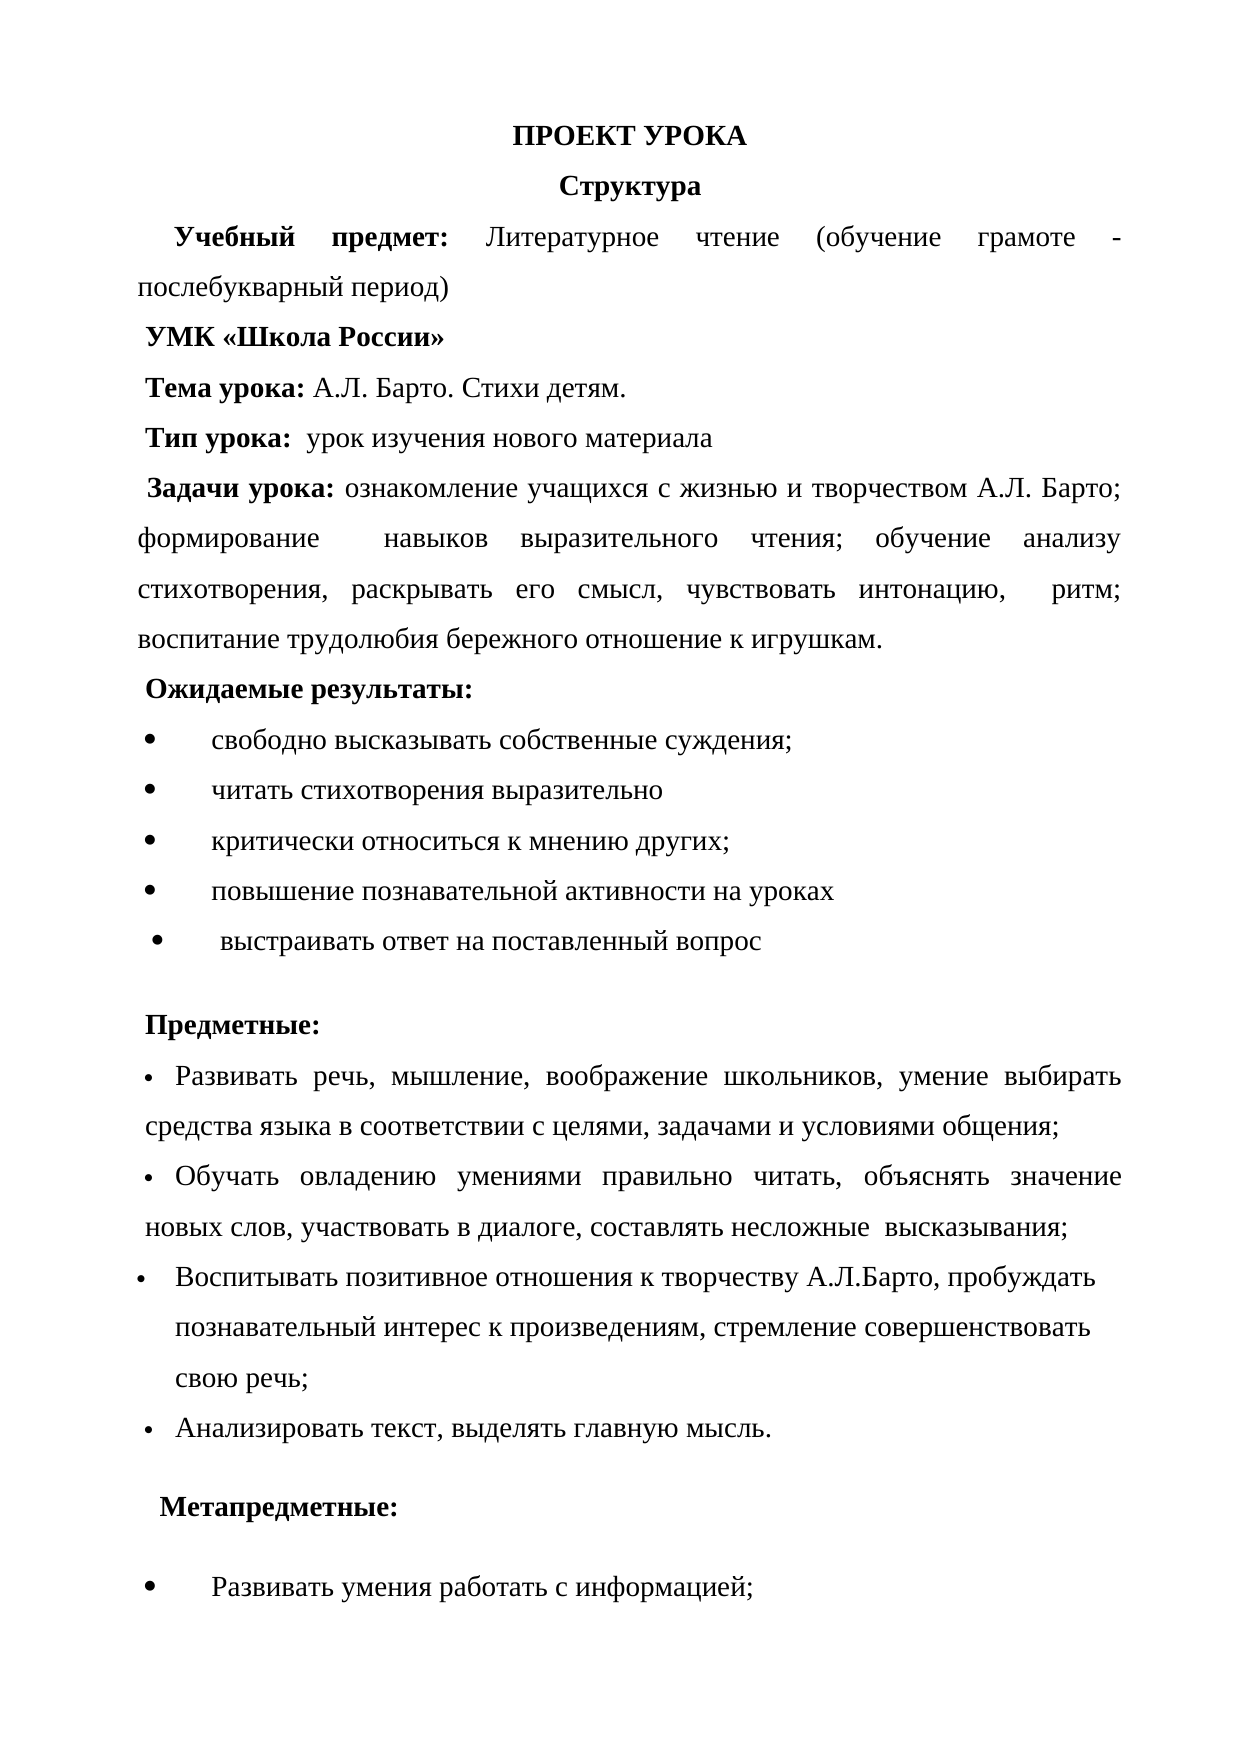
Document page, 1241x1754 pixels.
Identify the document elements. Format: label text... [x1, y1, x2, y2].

text Тема урока: А.Л. Барто. Стихи детям. [137, 370, 1122, 403]
list Анализировать текст, выделять главную мысль. [145, 1410, 1122, 1443]
text Учебный предмет: Литературное чтение (обучение грамоте -послебукварный период) [137, 219, 1122, 303]
text Ожидаемые результаты: [145, 672, 1122, 705]
list Обучать овладению умениями правильно читать, объяснять значение новых слов, участвовать в диалоге, составлять несложные высказывания; [145, 1158, 1122, 1242]
list читать стихотворения выразительно [145, 772, 1122, 806]
list Развивать речь, мышление, воображение школьников, умение выбирать средства языка в соответствии с целями, задачами и условиями общения; [145, 1058, 1122, 1142]
list критически относиться к мнению других; [145, 823, 1122, 856]
text Предметные: [145, 1007, 1122, 1041]
text УМК «Школа России» [137, 319, 1122, 353]
list Развивать умения работать с информацией; [145, 1569, 1122, 1603]
list выстраивать ответ на поставленный вопрос [152, 923, 1122, 957]
list повышение познавательной активности на уроках [145, 873, 1122, 907]
list Воспитывать позитивное отношения к творчеству А.Л.Барто, пробуждать познавательный интерес к произведениям, стремление совершенствовать свою речь; [137, 1259, 1122, 1393]
text Структура [137, 168, 1122, 202]
text Метапредметные: [145, 1489, 1122, 1523]
list свободно высказывать собственные суждения; [145, 722, 1122, 756]
text ПРОЕКТ УРОКА [137, 118, 1122, 152]
text Тип урока: урок изучения нового материала [137, 420, 1122, 453]
text Задачи урока: ознакомление учащихся с жизнью и творчеством А.Л. Барто; формирование навыков выразительного чтения; обучение анализу стихотворения, раскрывать его смысл, чувствовать интонацию, ритм; воспитание трудолюбия бережного отношение к игрушкам. [137, 470, 1122, 655]
